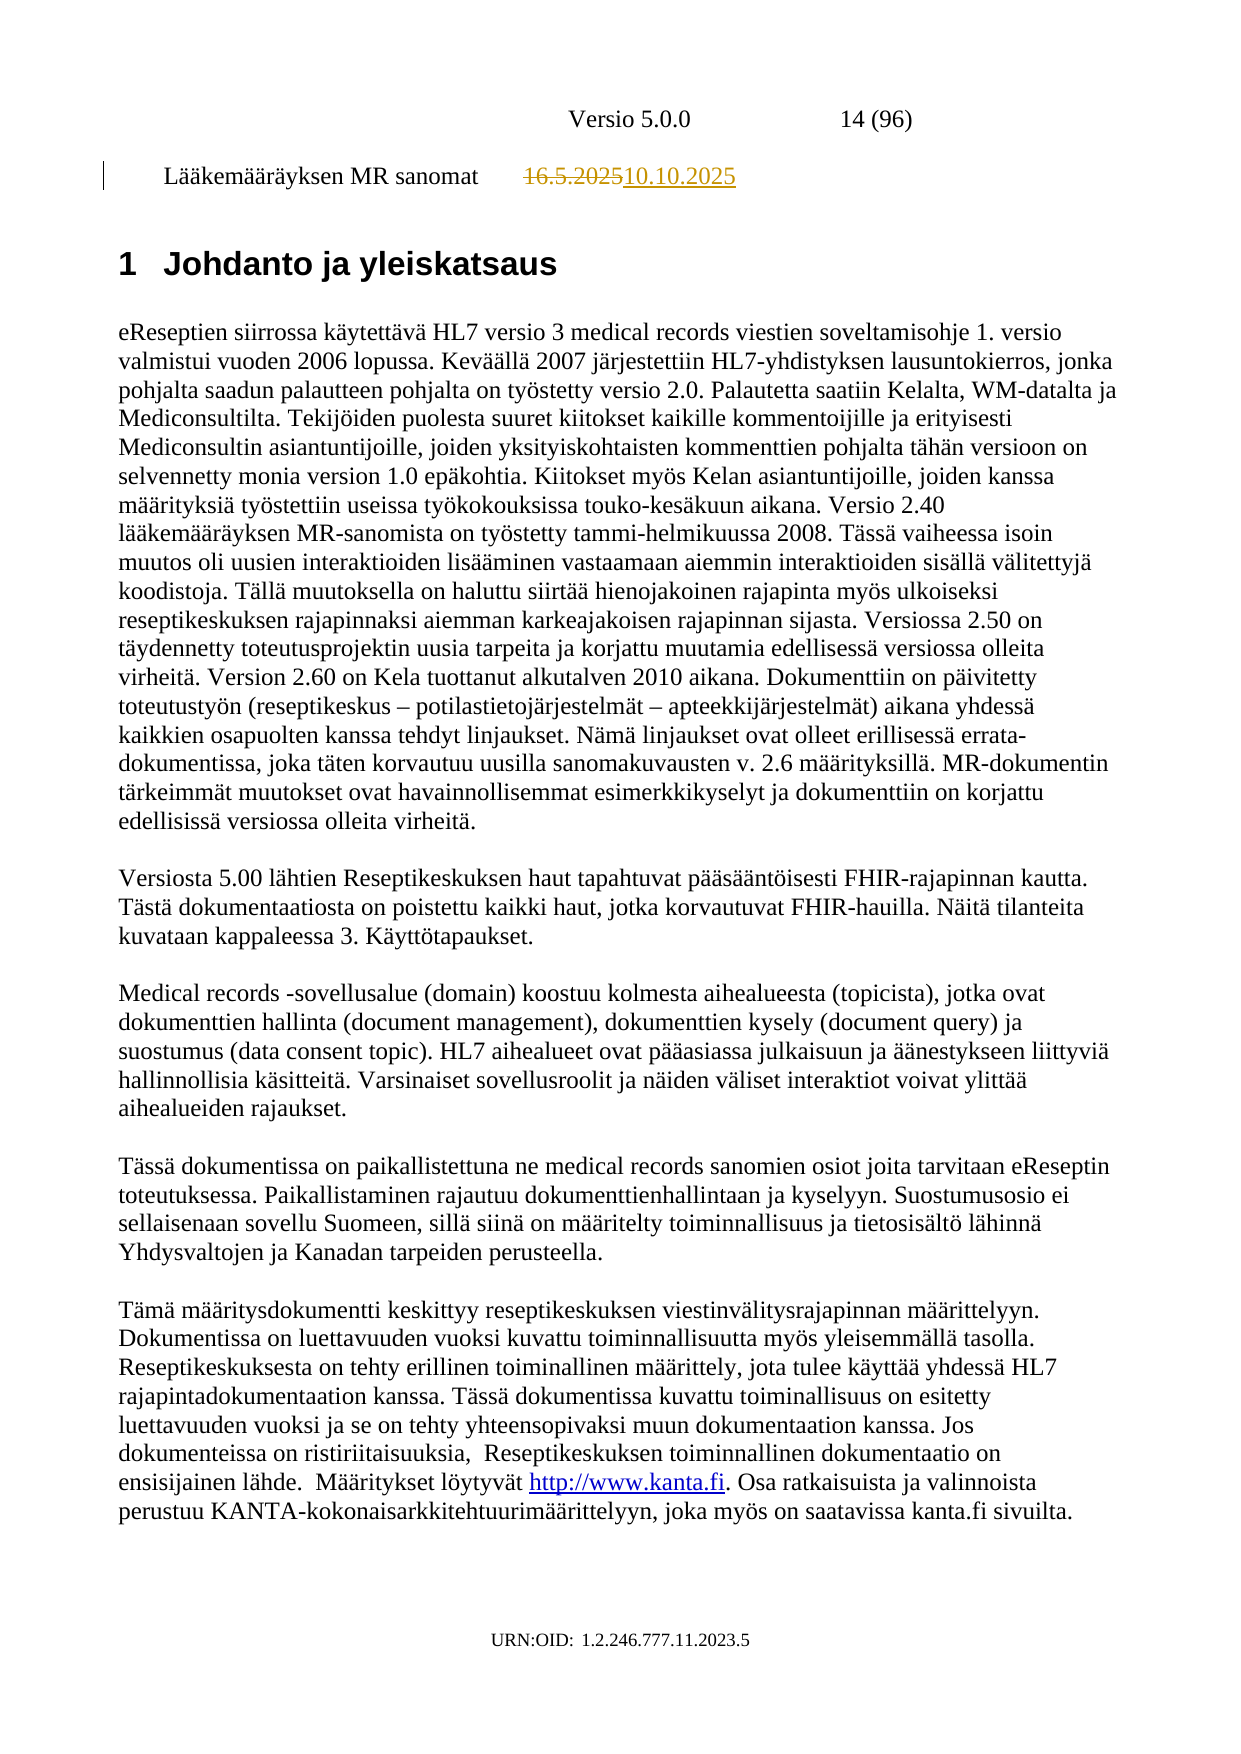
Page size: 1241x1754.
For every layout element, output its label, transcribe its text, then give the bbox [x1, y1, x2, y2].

text eReseptien siirrossa käytettävä HL7 versio 3 medical records viestien soveltamisohje 1. versio valmistui vuoden 2006 lopussa. Keväällä 2007 järjestettiin HL7-yhdistyksen lausuntokierros, jonka pohjalta saadun palautteen pohjalta on työstetty versio 2.0. Palautetta saatiin Kelalta, WM-datalta ja Mediconsultilta. Tekijöiden puolesta suuret kiitokset kaikille kommentoijille ja erityisesti Mediconsultin asiantuntijoille, joiden yksityiskohtaisten kommenttien pohjalta tähän versioon on selvennetty monia version 1.0 epäkohtia. Kiitokset myös Kelan asiantuntijoille, joiden kanssa määrityksiä työstettiin useissa työkokouksissa touko-kesäkuun aikana. Versio 2.40 lääkemääräyksen MR-sanomista on työstetty tammi-helmikuussa 2008. Tässä vaiheessa isoin muutos oli uusien interaktioiden lisääminen vastaamaan aiemmin interaktioiden sisällä välitettyjä koodistoja. Tällä muutoksella on haluttu siirtää hienojakoinen rajapinta myös ulkoiseksi reseptikeskuksen rajapinnaksi aiemman karkeajakoisen rajapinnan sijasta. Versiossa 2.50 on täydennetty toteutusprojektin uusia tarpeita ja korjattu muutamia edellisessä versiossa olleita virheitä. Version 2.60 on Kela tuottanut alkutalven 2010 aikana. Dokumenttiin on päivitetty toteutustyön (reseptikeskus – potilastietojärjestelmät – apteekkijärjestelmät) aikana yhdessä kaikkien osapuolten kanssa tehdyt linjaukset. Nämä linjaukset ovat olleet erillisessä errata-dokumentissa, joka täten korvautuu uusilla sanomakuvausten v. 2.6 määrityksillä. MR-dokumentin tärkeimmät muutokset ovat havainnollisemmat esimerkkikyselyt ja dokumenttiin on korjattu edellisissä versiossa olleita virheitä. [118, 317, 1122, 835]
text Tässä dokumentissa on paikallistettuna ne medical records sanomien osiot joita tarvitaan eReseptin toteutuksessa. Paikallistaminen rajautuu dokumenttienhallintaan ja kyselyyn. Suostumusosio ei sellaisenaan sovellu Suomeen, sillä siinä on määritelty toiminnallisuus ja tietosisältö lähinnä Yhdysvaltojen ja Kanadan tarpeiden perusteella. [118, 1151, 1122, 1266]
text Versiosta 5.00 lähtien Reseptikeskuksen haut tapahtuvat pääsääntöisesti FHIR-rajapinnan kautta. Tästä dokumentaatiosta on poistettu kaikki haut, jotka korvautuvat FHIR-hauilla. Näitä tilanteita kuvataan kappaleessa 3. Käyttötapaukset. [118, 863, 1122, 950]
subtitle Johdanto ja yleiskatsaus [118, 244, 1122, 282]
text Tämä määritysdokumentti keskittyy reseptikeskuksen viestinvälitysrajapinnan määrittelyyn. Dokumentissa on luettavuuden vuoksi kuvattu toiminnallisuutta myös yleisemmällä tasolla. Reseptikeskuksesta on tehty erillinen toiminallinen määrittely, jota tulee käyttää yhdessä HL7 rajapintadokumentaation kanssa. Tässä dokumentissa kuvattu toiminallisuus on esitetty luettavuuden vuoksi ja se on tehty yhteensopivaksi muun dokumentaation kanssa. Jos dokumenteissa on ristiriitaisuuksia, Reseptikeskuksen toiminnallinen dokumentaatio on ensisijainen lähde. Määritykset löytyvät http://www.kanta.fi. Osa ratkaisuista ja valinnoista perustuu KANTA-kokonaisarkkitehtuurimäärittelyyn, joka myös on saatavissa kanta.fi sivuilta. [118, 1295, 1122, 1525]
text Medical records -sovellusalue (domain) koostuu kolmesta aihealueesta (topicista), jotka ovat dokumenttien hallinta (document management), dokumenttien kysely (document query) ja suostumus (data consent topic). HL7 aihealueet ovat pääasiassa julkaisuun ja äänestykseen liittyviä hallinnollisia käsitteitä. Varsinaiset sovellusroolit ja näiden väliset interaktiot voivat ylittää aihealueiden rajaukset. [118, 978, 1122, 1122]
